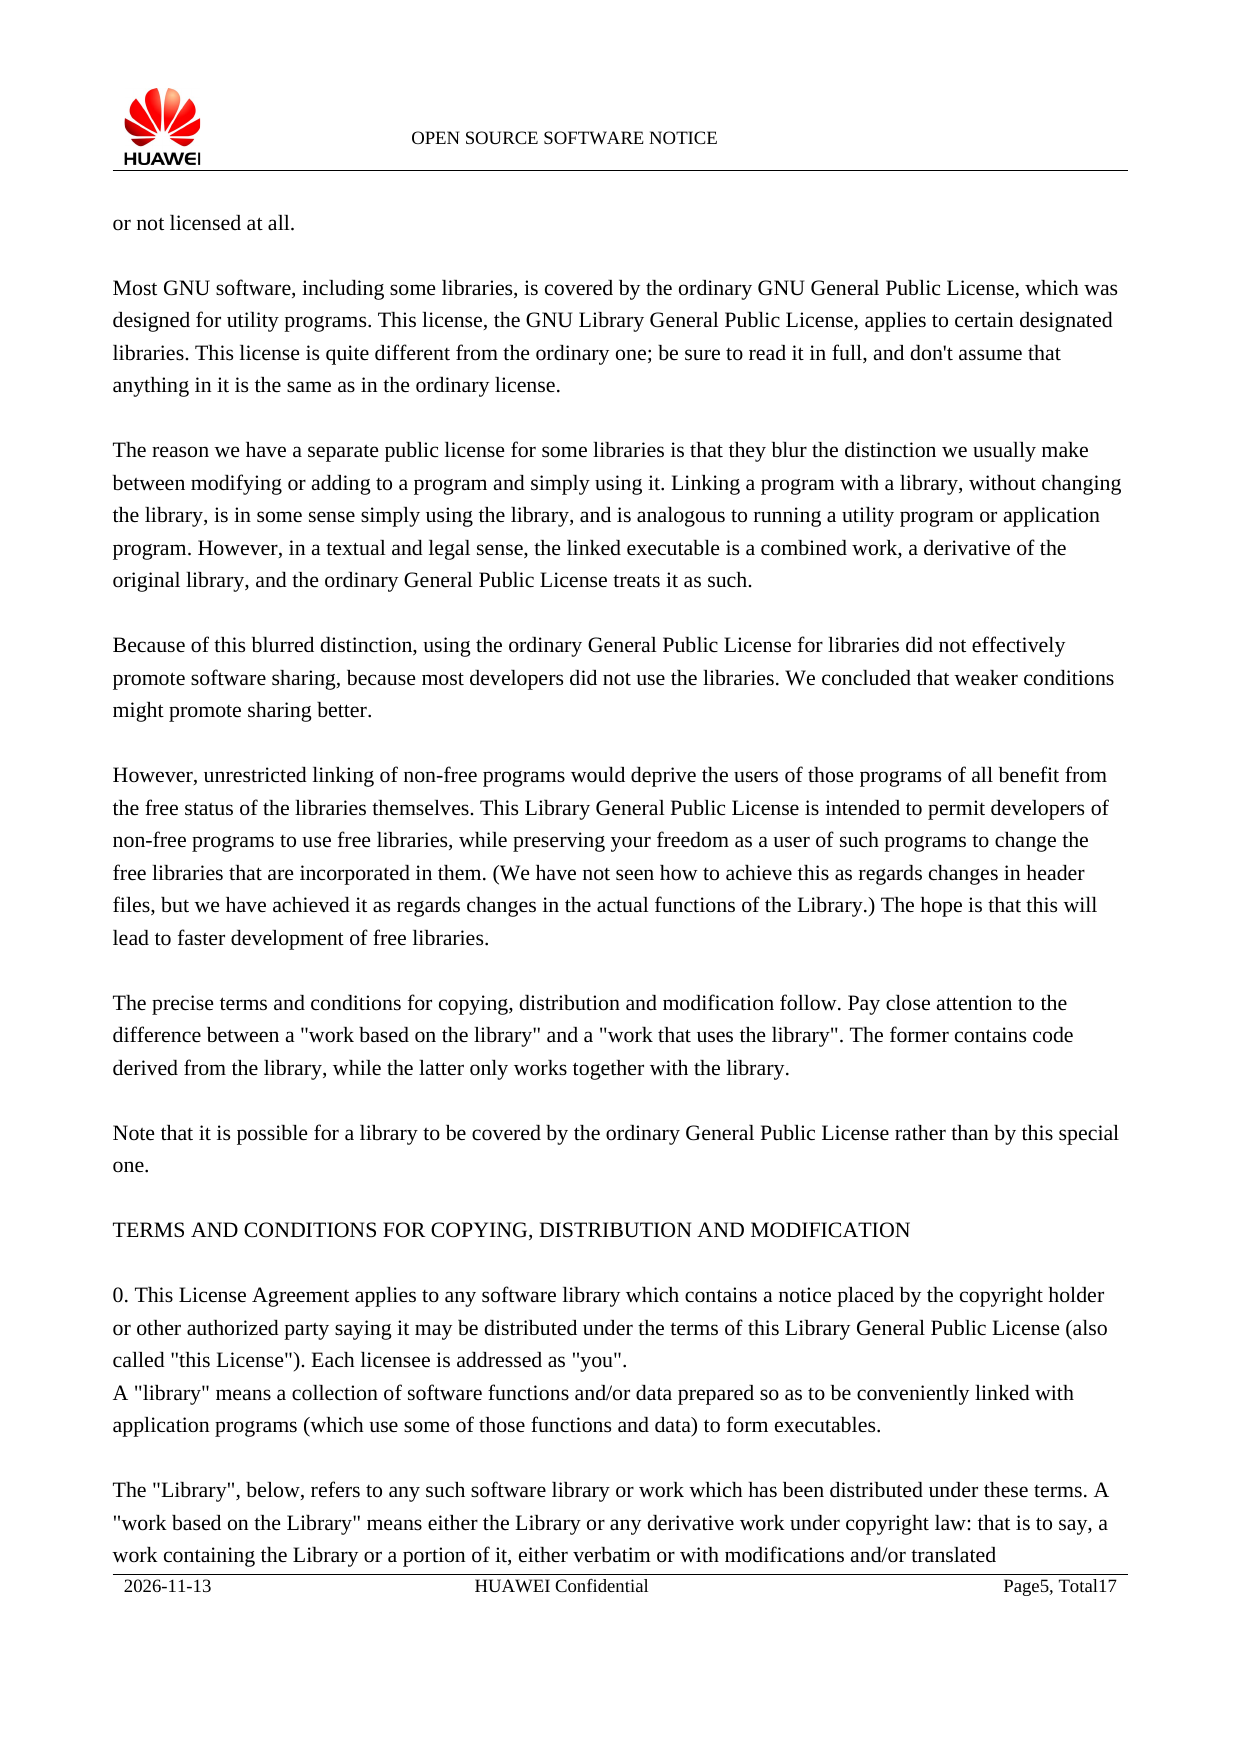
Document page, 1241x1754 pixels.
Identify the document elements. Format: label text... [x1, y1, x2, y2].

picture [124, 88, 201, 165]
